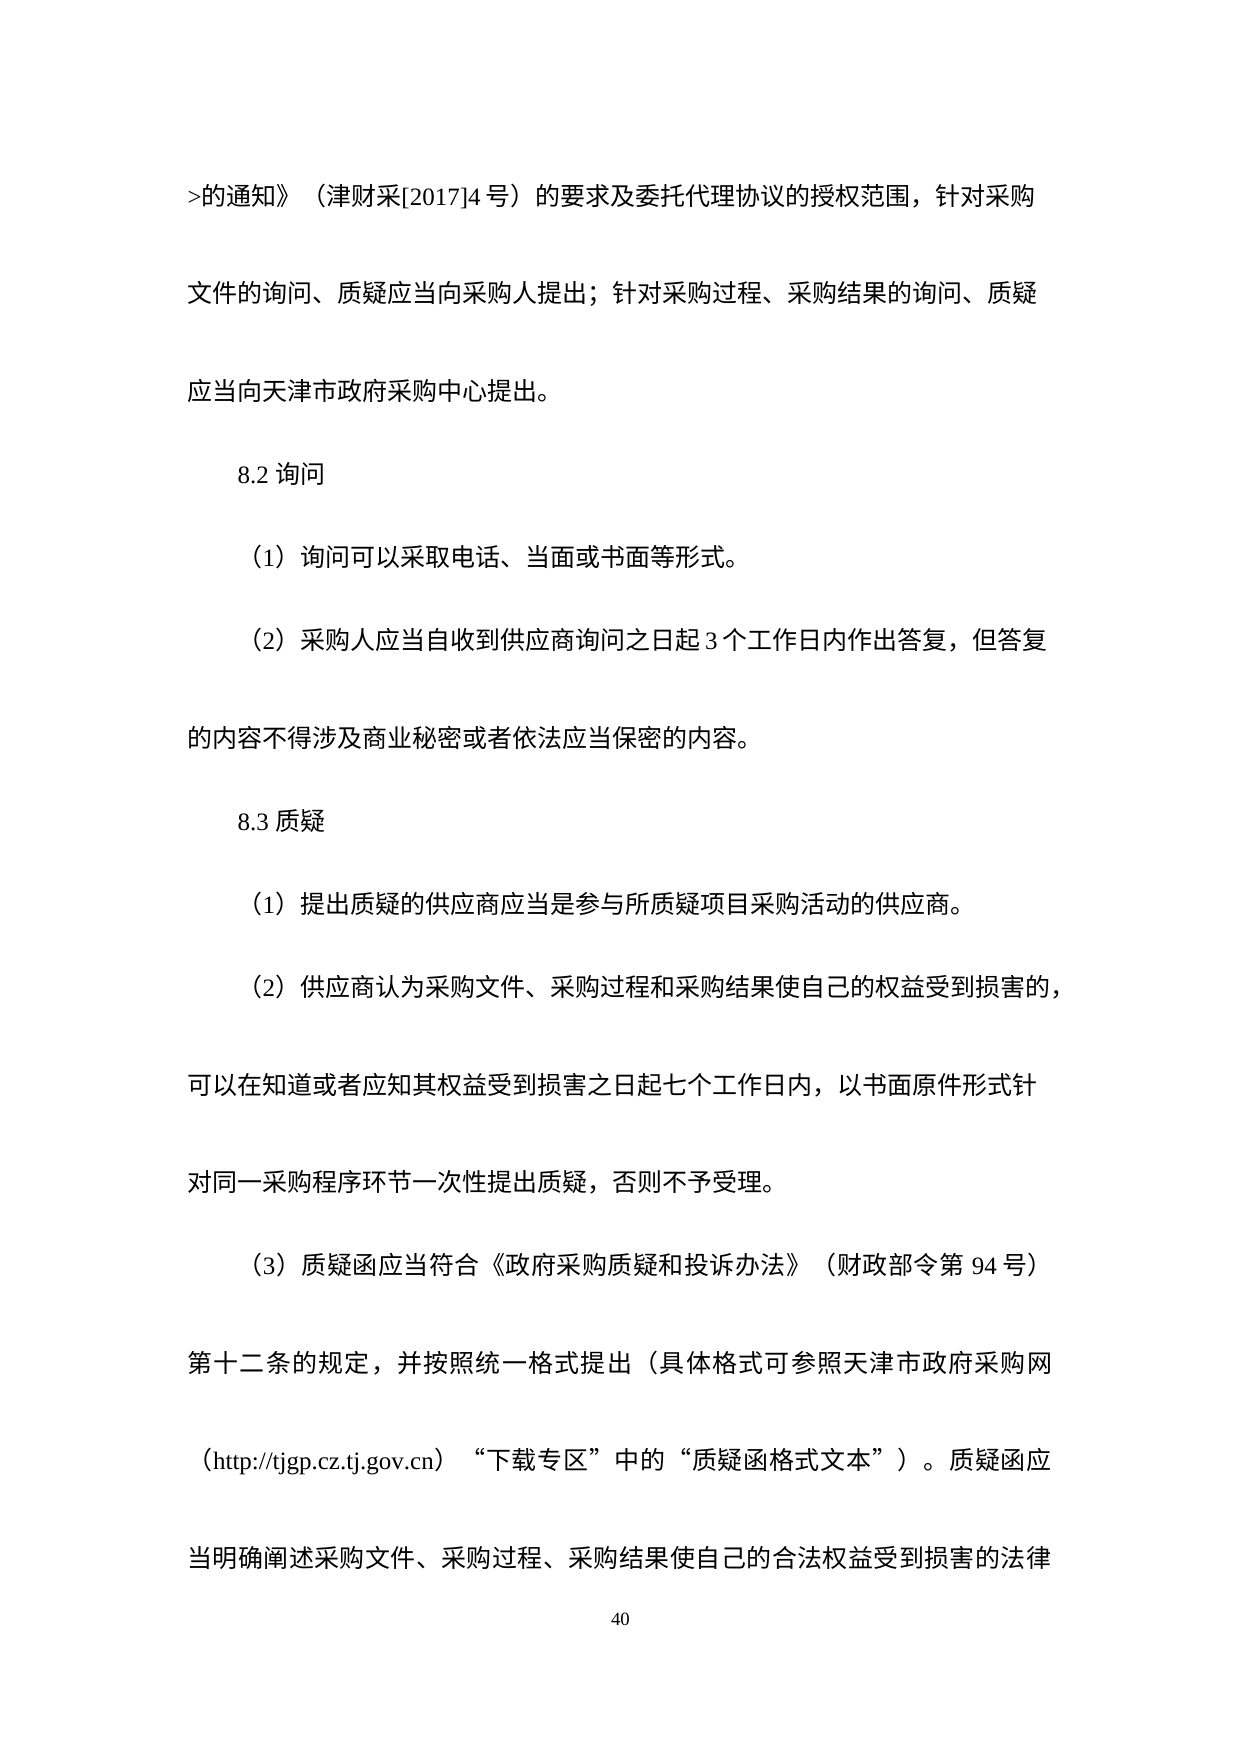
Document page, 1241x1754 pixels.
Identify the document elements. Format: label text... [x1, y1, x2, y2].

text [187, 1231, 1053, 1589]
text （2）采购人应当自收到供应商询问之日起3个工作日内作出答复，但答复的内容不得涉及商业秘密或者依法应当保密的内容。 [187, 606, 1053, 769]
text （1）提出质疑的供应商应当是参与所质疑项目采购活动的供应商。 [187, 870, 1053, 935]
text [187, 162, 1053, 422]
text 8.2 询问 [187, 440, 1053, 505]
text （1）询问可以采取电话、当面或书面等形式。 [187, 523, 1053, 588]
text 8.3 质疑 [187, 787, 1053, 852]
text （2）供应商认为采购文件、采购过程和采购结果使自己的权益受到损害的，可以在知道或者应知其权益受到损害之日起七个工作日内，以书面原件形式针对同一采购程序环节一次性提出质疑，否则不予受理。 [187, 953, 1053, 1213]
